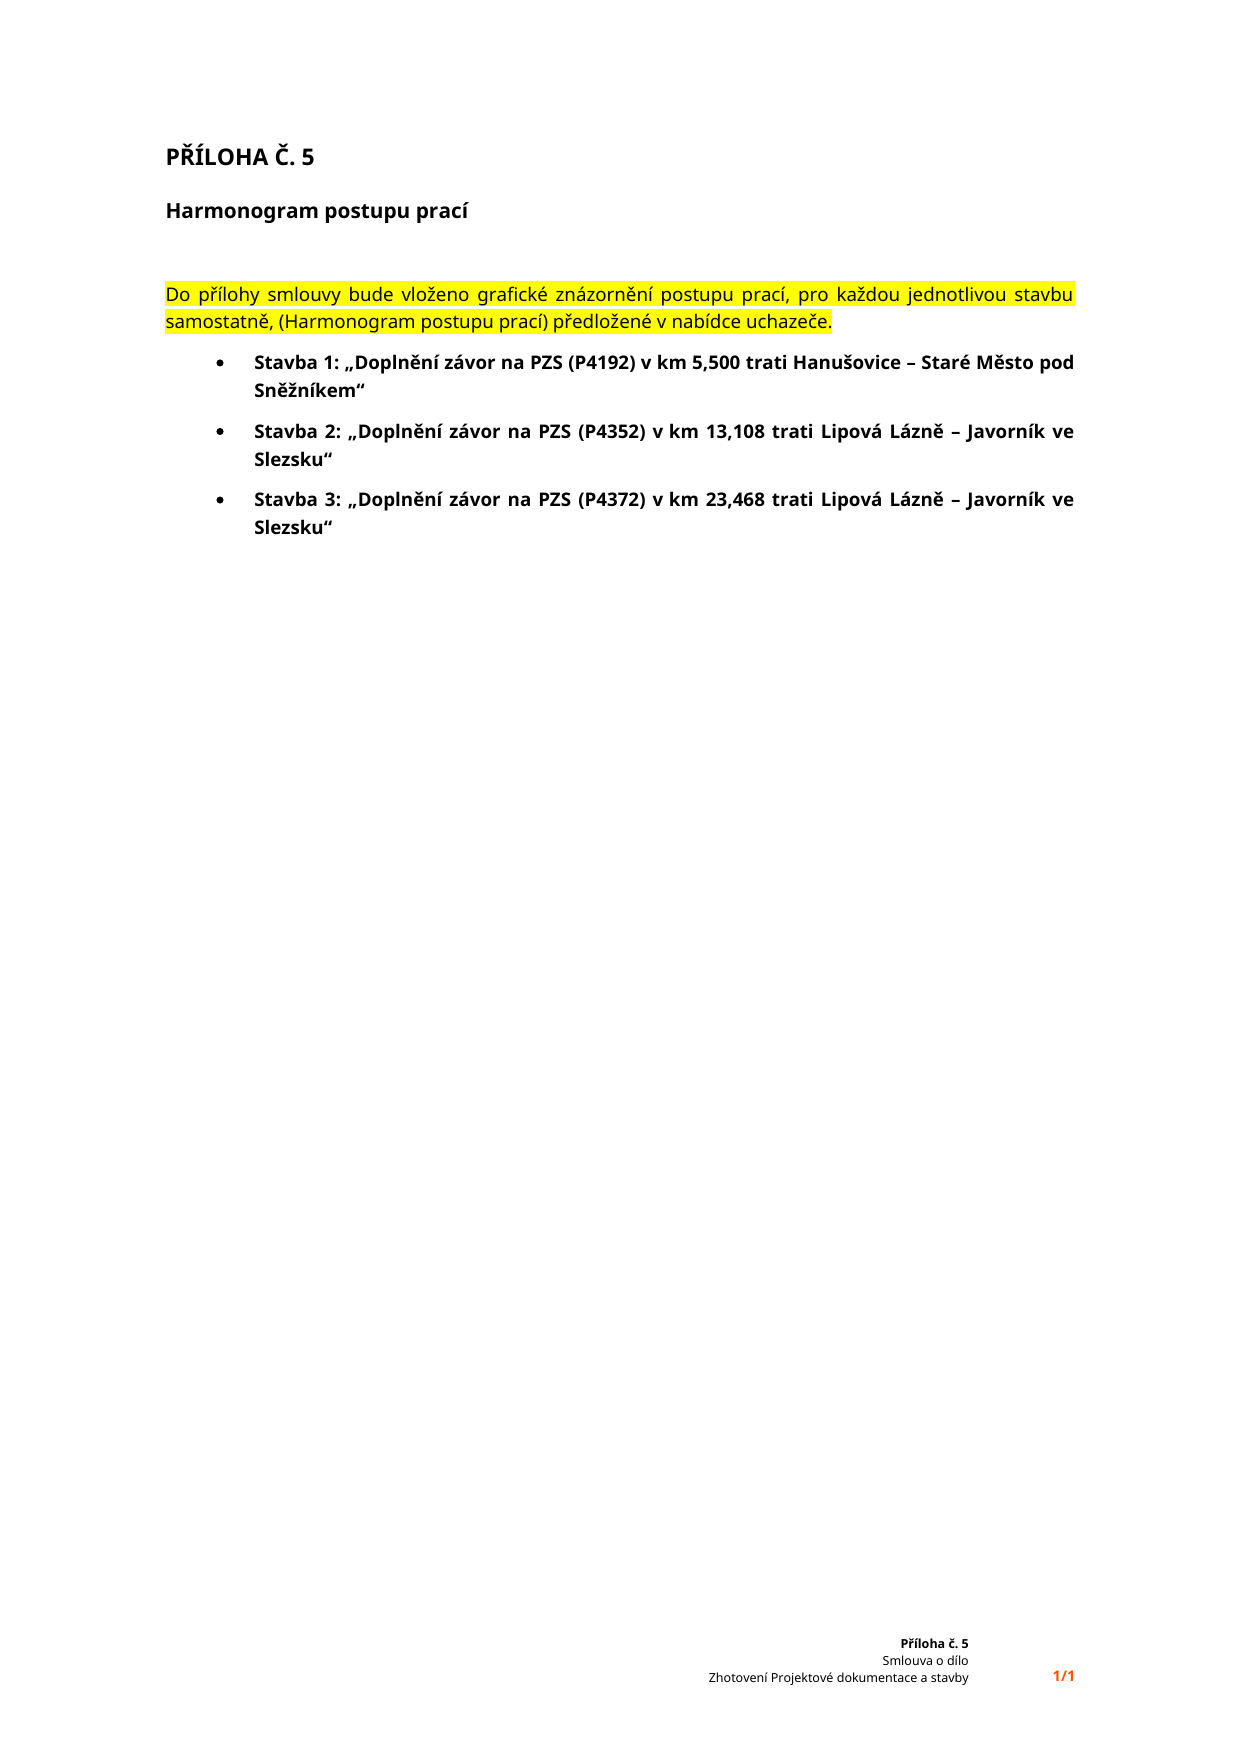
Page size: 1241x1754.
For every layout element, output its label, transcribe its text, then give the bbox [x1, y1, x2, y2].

list Stavba 3: „Doplnění závor na PZS (P4372) v km 23,468 trati Lipová Lázně – Javorník ve Slezsku“ [217, 486, 1075, 540]
text Harmonogram postupu prací [165, 197, 1075, 225]
list Stavba 1: „Doplnění závor na PZS (P4192) v km 5,500 trati Hanušovice – Staré Město pod Sněžníkem“ [217, 349, 1075, 403]
list Stavba 2: „Doplnění závor na PZS (P4352) v km 13,108 trati Lipová Lázně – Javorník ve Slezsku“ [217, 418, 1075, 471]
text Příloha č. 5 [165, 141, 1075, 173]
text Do přílohy smlouvy bude vloženo grafické znázornění postupu prací, pro každou jednotlivou stavbu samostatně, (Harmonogram postupu prací) předložené v nabídce uchazeče. [165, 306, 1075, 334]
